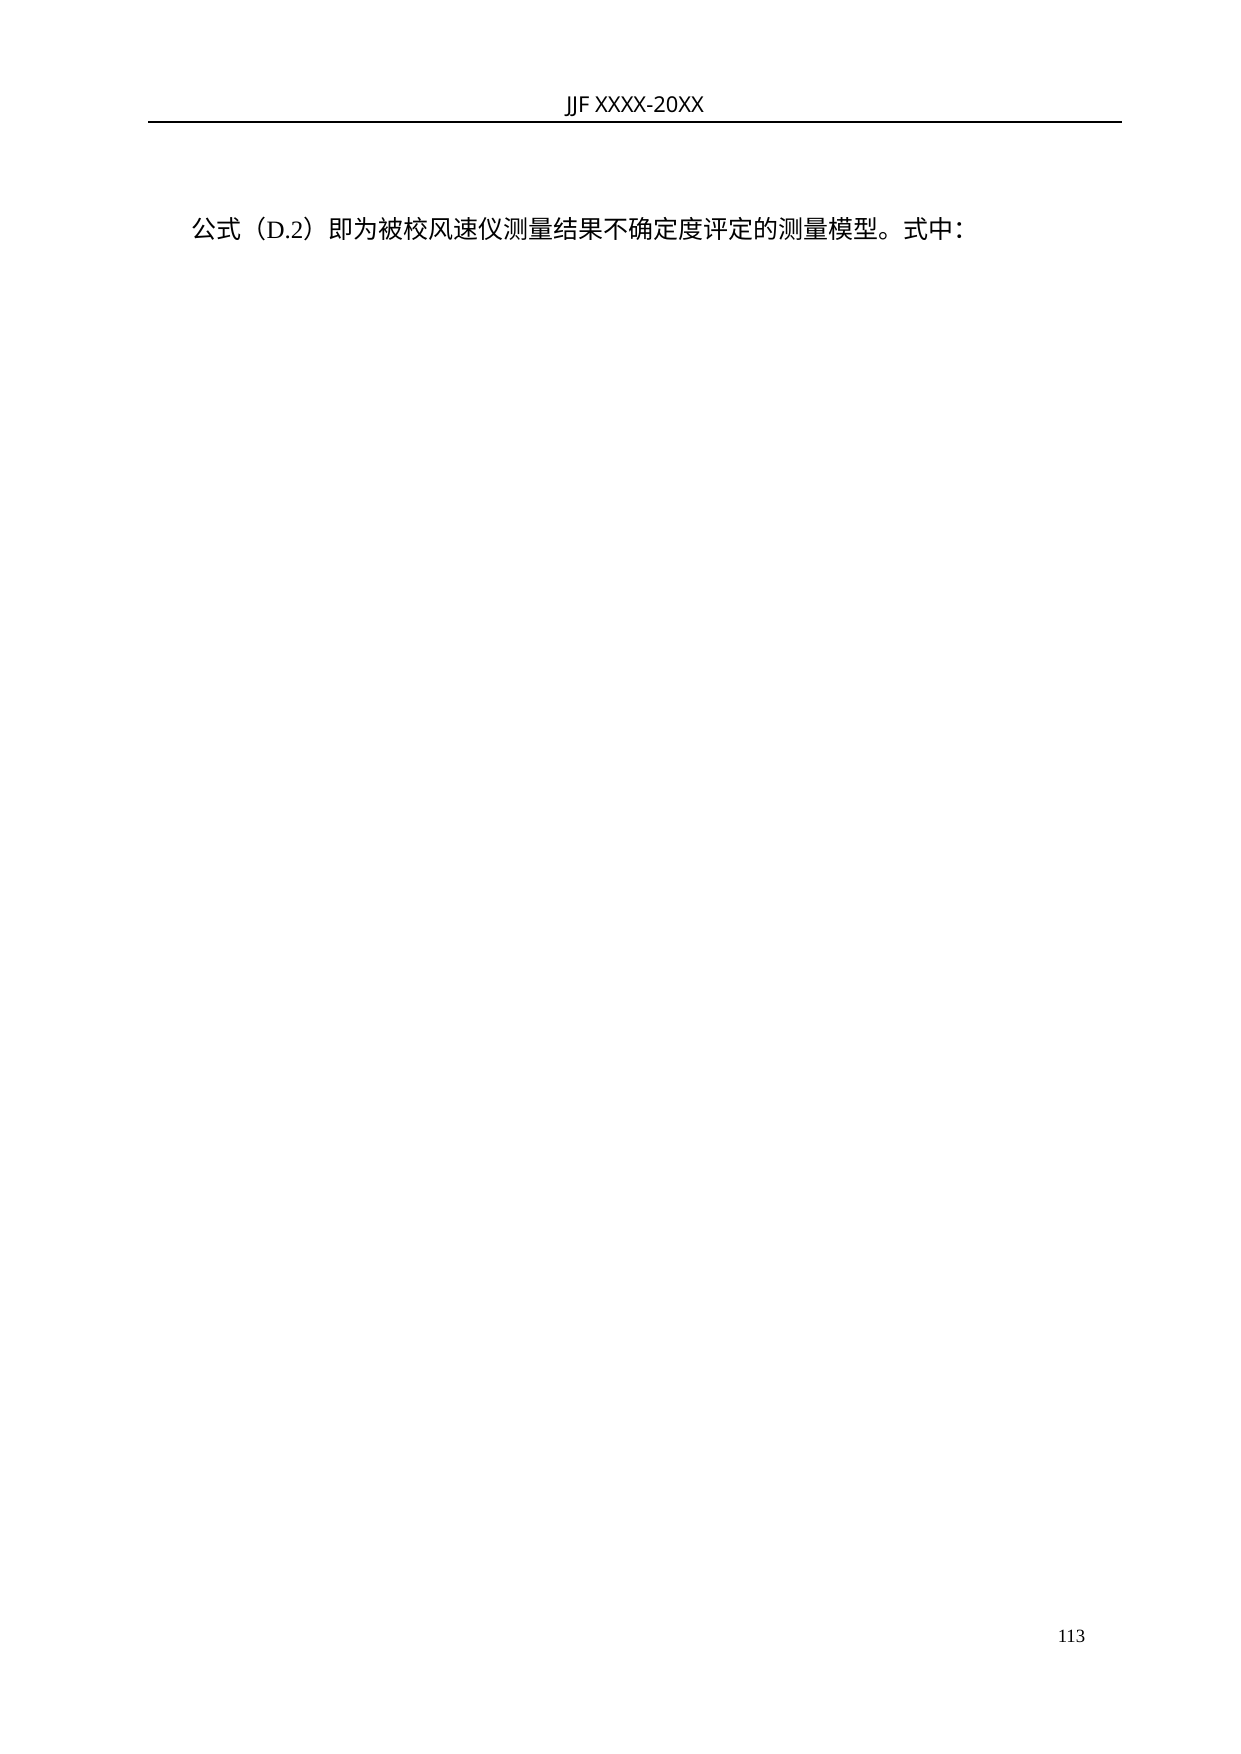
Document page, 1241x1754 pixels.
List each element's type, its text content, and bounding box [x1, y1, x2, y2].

text 公式（D.2）即为被校风速仪测量结果不确定度评定的测量模型。式中： [148, 196, 1122, 261]
